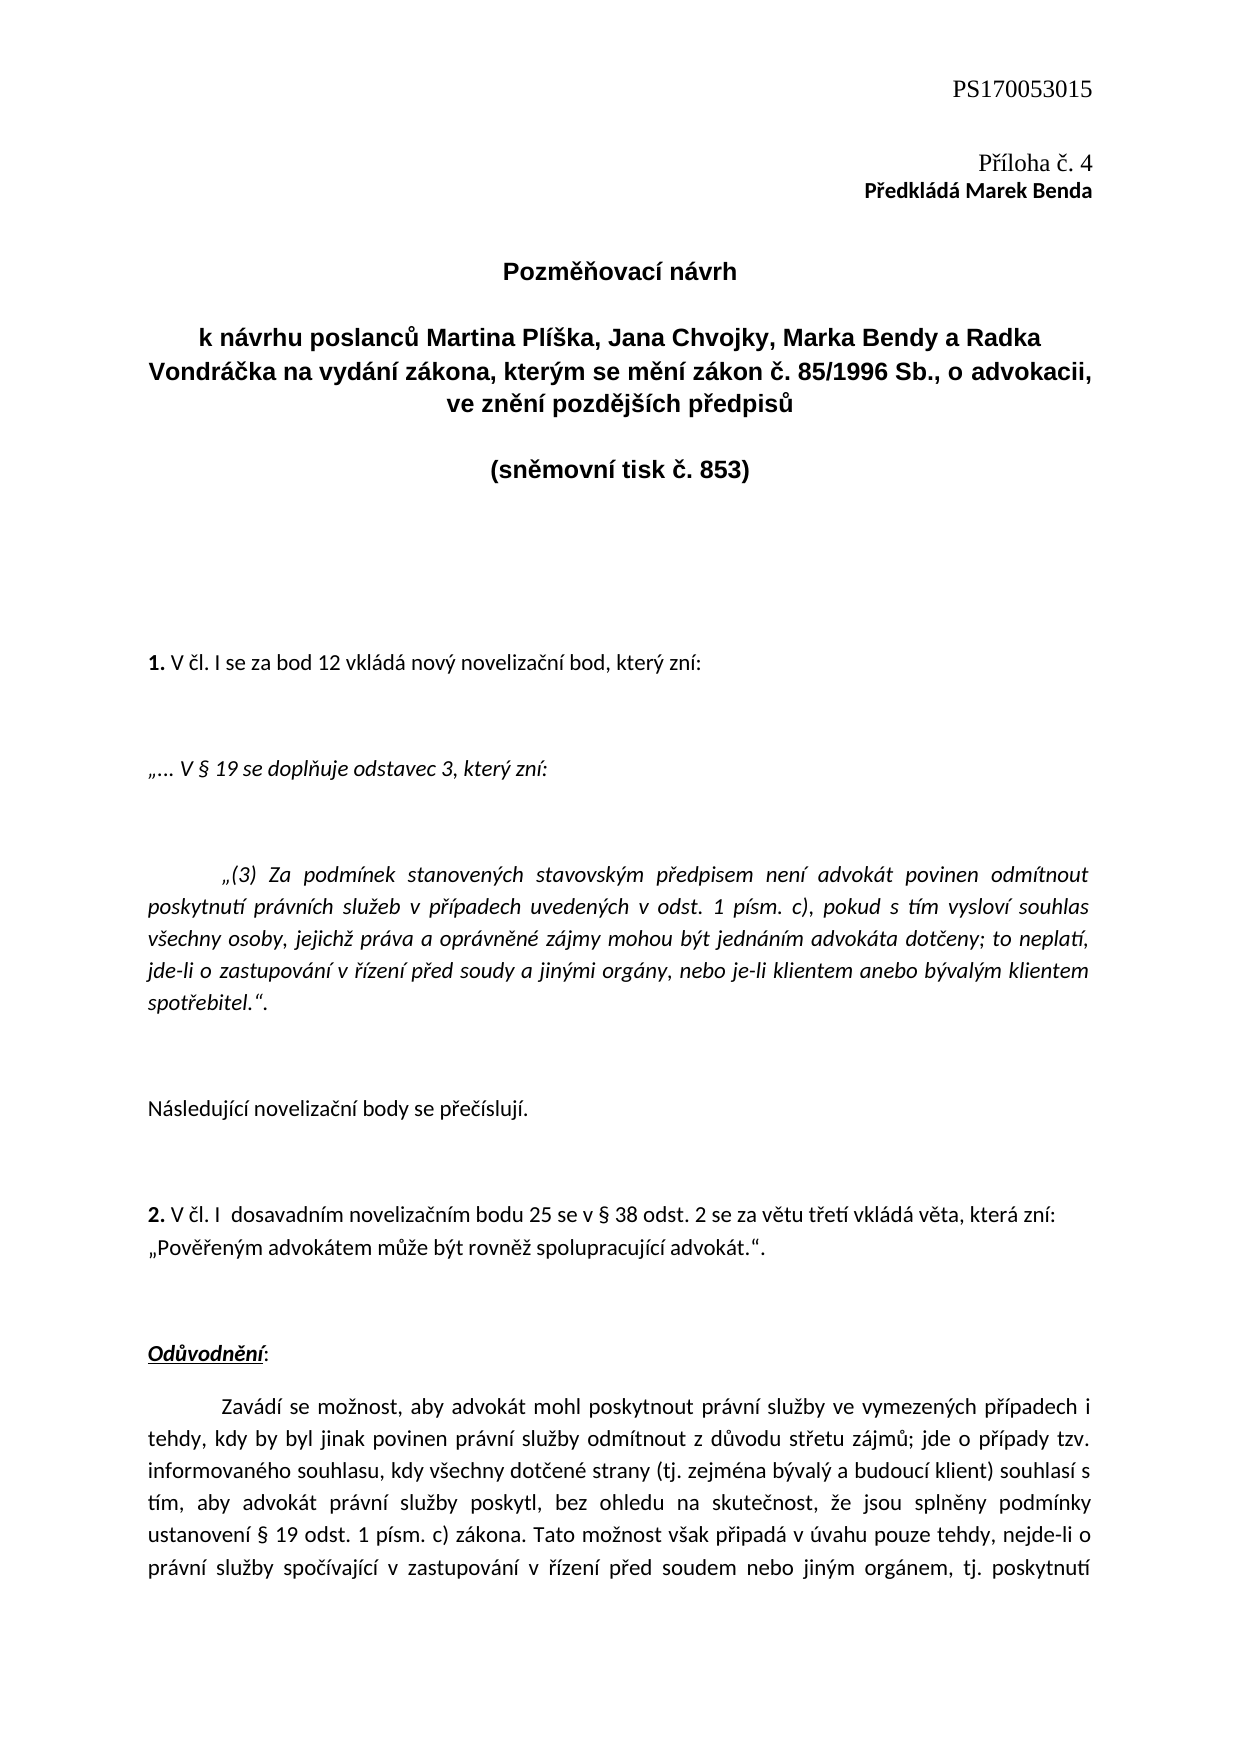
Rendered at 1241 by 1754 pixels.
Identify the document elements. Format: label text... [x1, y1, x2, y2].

text k návrhu poslanců Martina Plíška, Jana Chvojky, Marka Bendy a Radka Vondráčka na vydání zákona, kterým se mění zákon č. 85/1996 Sb., o advokacii, ve znění pozdějších předpisů [148, 323, 1093, 418]
text 2. V čl. I dosavadním novelizačním bodu 25 se v § 38 odst. 2 se za větu třetí vkládá věta, která zní: „Pověřeným advokátem může být rovněž spolupracující advokát.“. [148, 1201, 1093, 1261]
text Předkládá Marek Benda [221, 176, 1093, 204]
text Následující novelizační body se přečíslují. [148, 1094, 1093, 1122]
text (sněmovní tisk č. 853) [148, 456, 1093, 484]
text „(3) Za podmínek stanovených stavovským předpisem není advokát povinen odmítnout poskytnutí právních služeb v případech uvedených v odst. 1 písm. c), pokud s tím vysloví souhlas všechny osoby, jejichž práva a oprávněné zájmy mohou být jednáním advokáta dotčeny; to neplatí, jde-li o zastupování v řízení před soudy a jinými orgány, nebo je-li klientem anebo bývalým klientem spotřebitel.“. [148, 860, 1093, 1016]
text Pozměňovací návrh [148, 257, 1093, 286]
text 1. V čl. I se za bod 12 vkládá nový novelizační bod, který zní: [148, 648, 1093, 676]
text Odůvodnění: [148, 1339, 1093, 1367]
text Příloha č. 4 [221, 148, 1093, 176]
text „... V § 19 se doplňuje odstavec 3, který zní: [148, 754, 1093, 782]
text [148, 1392, 1093, 1581]
